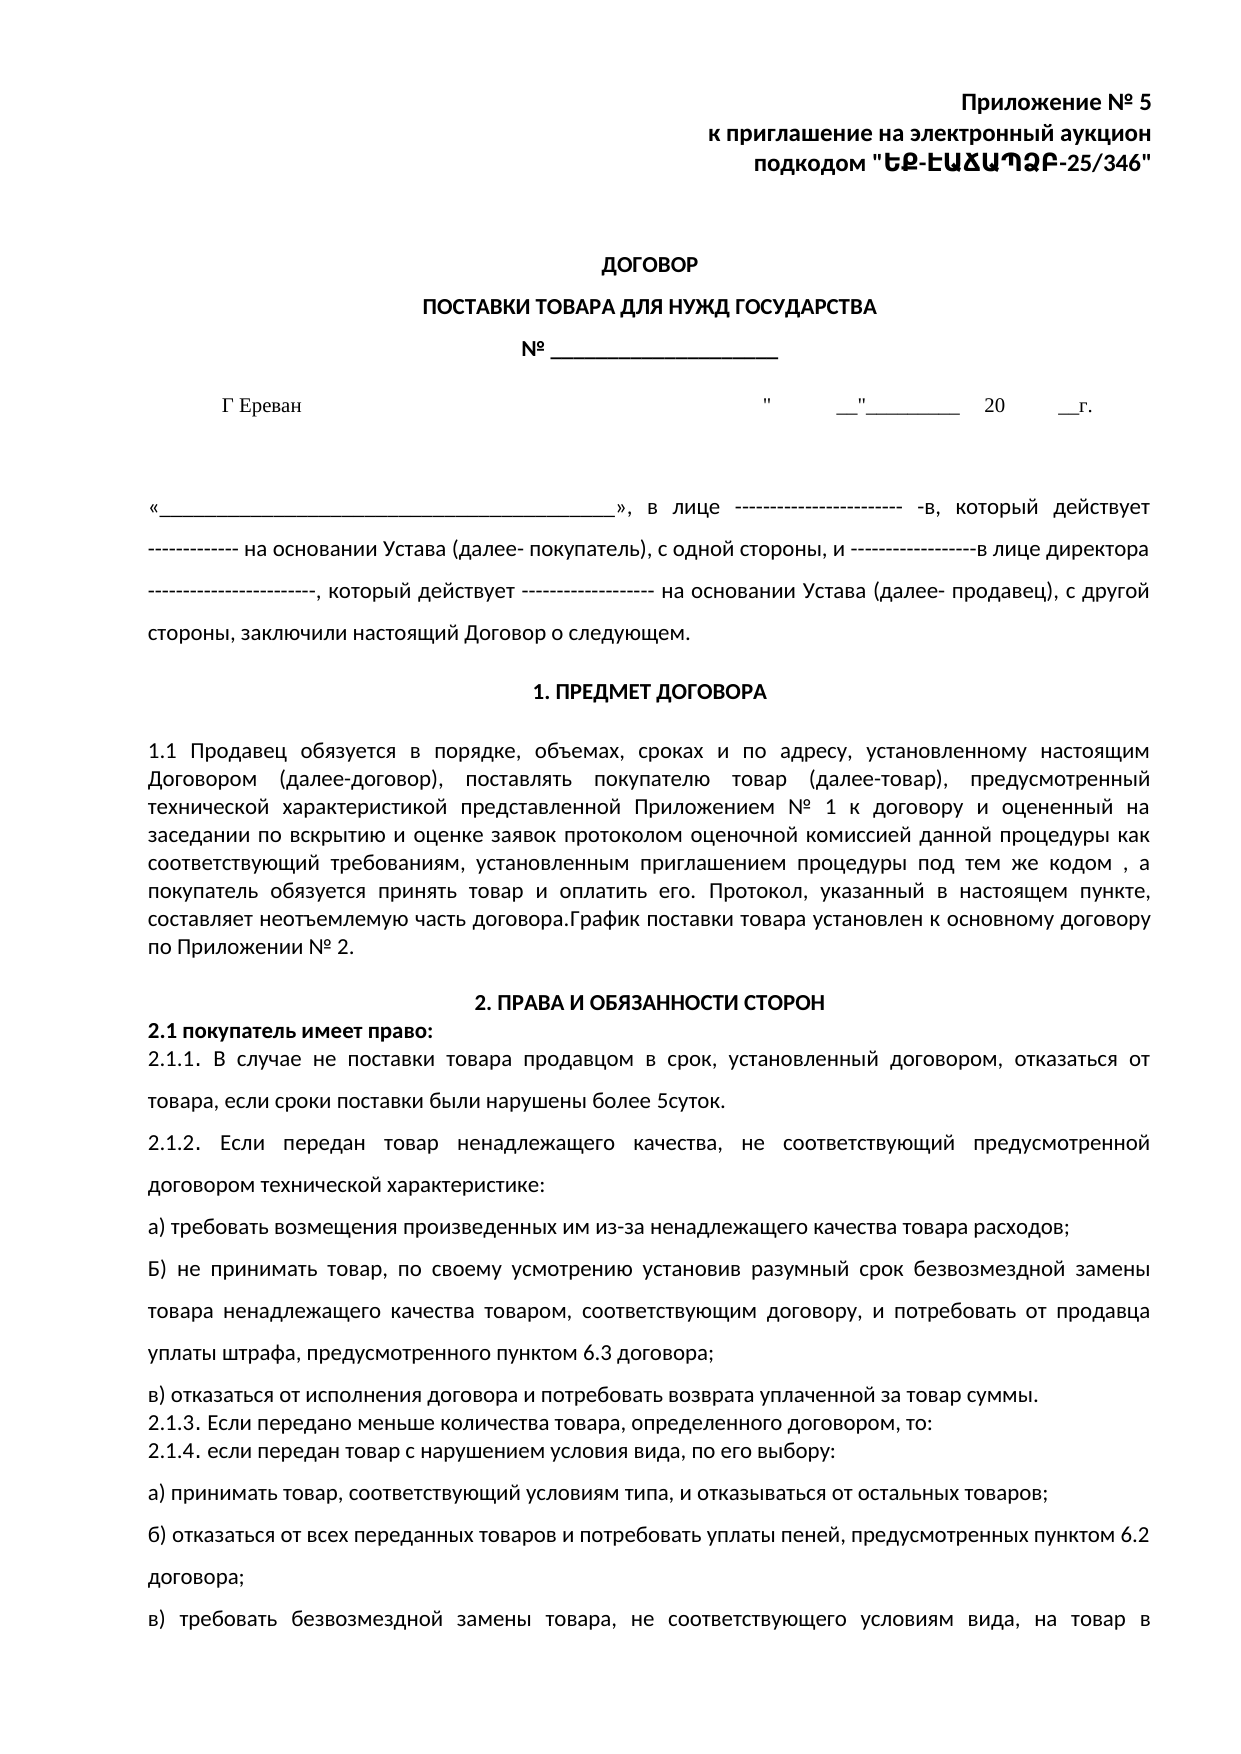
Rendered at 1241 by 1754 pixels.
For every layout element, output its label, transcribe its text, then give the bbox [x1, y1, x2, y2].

text подкодом "ԵՔ-ԷԱՃԱՊՁԲ-25/346" [177, 147, 1152, 178]
text в) отказаться от исполнения договора и потребовать возврата уплаченной за товар суммы. [148, 1380, 1152, 1408]
text 1. ПРЕДМЕТ ДОГОВОРА [148, 677, 1152, 705]
list а) принимать товар, соответствующий условиям типа, и отказываться от остальных товаров; [148, 1478, 1152, 1506]
text «________________________________________», в лице ------------------------ -в, который действует ------------- на основании Устава (далее- покупатель), с одной стороны, и ------------------в лице директора ------------------------, который действует ------------------- на основании Устава (далее- продавец), с другой стороны, заключили настоящий Договор о следующем. [148, 492, 1152, 646]
list 2.1.4․ если передан товар с нарушением условия вида, по его выбору: [148, 1436, 1152, 1464]
list 2. ПРАВА И ОБЯЗАННОСТИ СТОРОН [148, 988, 1152, 1016]
text Приложение № 5 [148, 86, 1152, 117]
list б) отказаться от всех переданных товаров и потребовать уплаты пеней, предусмотренных пунктом 6.2 договора; [148, 1520, 1152, 1590]
table_header " __"_________ 20 __г. [620, 393, 1104, 434]
text 2.1 покупатель имеет право: [148, 1016, 1152, 1044]
list 2.1.2․ Если передан товар ненадлежащего качества, не соответствующий предусмотренной договором технической характеристике: [148, 1128, 1152, 1198]
text 2.1.3․ Если передано меньше количества товара, определенного договором, то: [148, 1408, 1152, 1436]
list 2.1.1․ В случае не поставки товара продавцом в срок, установленный договором, отказаться от товара, если сроки поставки были нарушены более 5суток. [148, 1044, 1152, 1114]
text № ____________________ [148, 334, 1152, 362]
list Б) не принимать товар, по своему усмотрению установив разумный срок безвозмездной замены товара ненадлежащего качества товаром, соответствующим договору, и потребовать от продавца уплаты штрафа, предусмотренного пунктом 6.3 договора; [148, 1254, 1152, 1366]
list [148, 1604, 1152, 1632]
text 1.1 Продавец обязуется в порядке, объемах, сроках и по адресу, установленному настоящим Договором (далее-договор), поставлять покупателю товар (далее-товар), предусмотренный технической характеристикой представленной Приложением № 1 к договору и оцененный на заседании по вскрытию и оценке заявок протоколом оценочной комиссией данной процедуры как соответствующий требованиям, установленным приглашением процедуры под тем же кодом , а покупатель обязуется принять товар и оплатить его. Протокол, указанный в настоящем пункте, составляет неотъемлемую часть договора.График поставки товара установлен к основному договору по Приложении № 2. [148, 736, 1152, 960]
text к приглашение на электронный аукцион [177, 117, 1152, 147]
text ПОСТАВКИ ТОВАРА ДЛЯ НУЖД ГОСУДАРСТВА [148, 292, 1152, 321]
table_header Г Ереван [136, 393, 620, 434]
text ДОГОВОР [148, 251, 1152, 278]
list а) требовать возмещения произведенных им из-за ненадлежащего качества товара расходов; [148, 1212, 1152, 1240]
